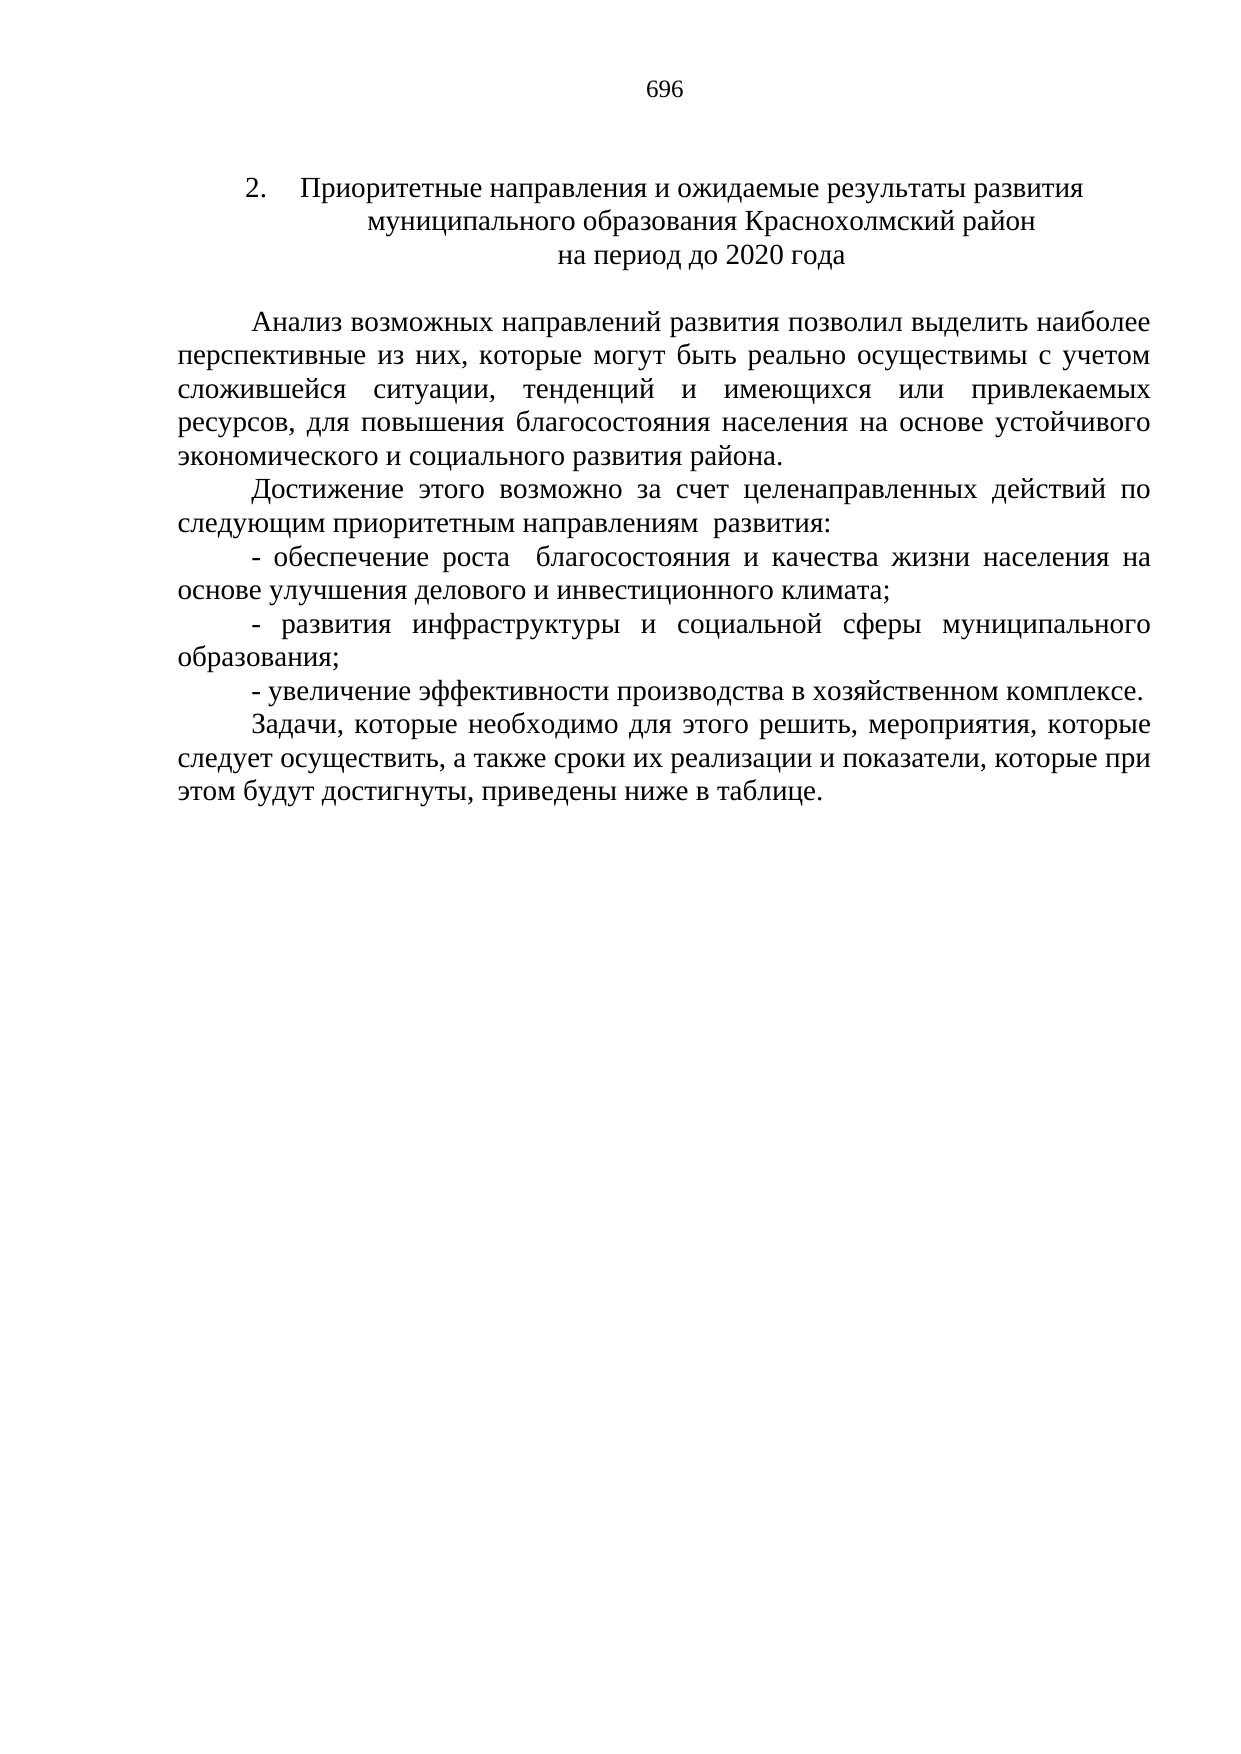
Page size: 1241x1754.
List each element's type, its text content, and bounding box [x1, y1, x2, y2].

text - развития инфраструктуры и социальной сферы муниципального образования; [177, 606, 1152, 673]
text муниципального образования Краснохолмский район [177, 203, 1152, 237]
list Приоритетные направления и ожидаемые результаты развития [177, 170, 1152, 203]
text - увеличение эффективности производства в хозяйственном комплексе. [177, 673, 1152, 706]
text на период до 2020 года [177, 237, 1152, 270]
text Анализ возможных направлений развития позволил выделить наиболее перспективные из них, которые могут быть реально осуществимы с учетом сложившейся ситуации, тенденций и имеющихся или привлекаемых ресурсов, для повышения благосостояния населения на основе устойчивого экономического и социального развития района. [177, 304, 1152, 472]
text Задачи, которые необходимо для этого решить, мероприятия, которые следует осуществить, а также сроки их реализации и показатели, которые при этом будут достигнуты, приведены ниже в таблице. [177, 706, 1152, 807]
text - обеспечение роста благосостояния и качества жизни населения на основе улучшения делового и инвестиционного климата; [177, 539, 1152, 606]
text Достижение этого возможно за счет целенаправленных действий по следующим приоритетным направлениям развития: [177, 472, 1152, 539]
